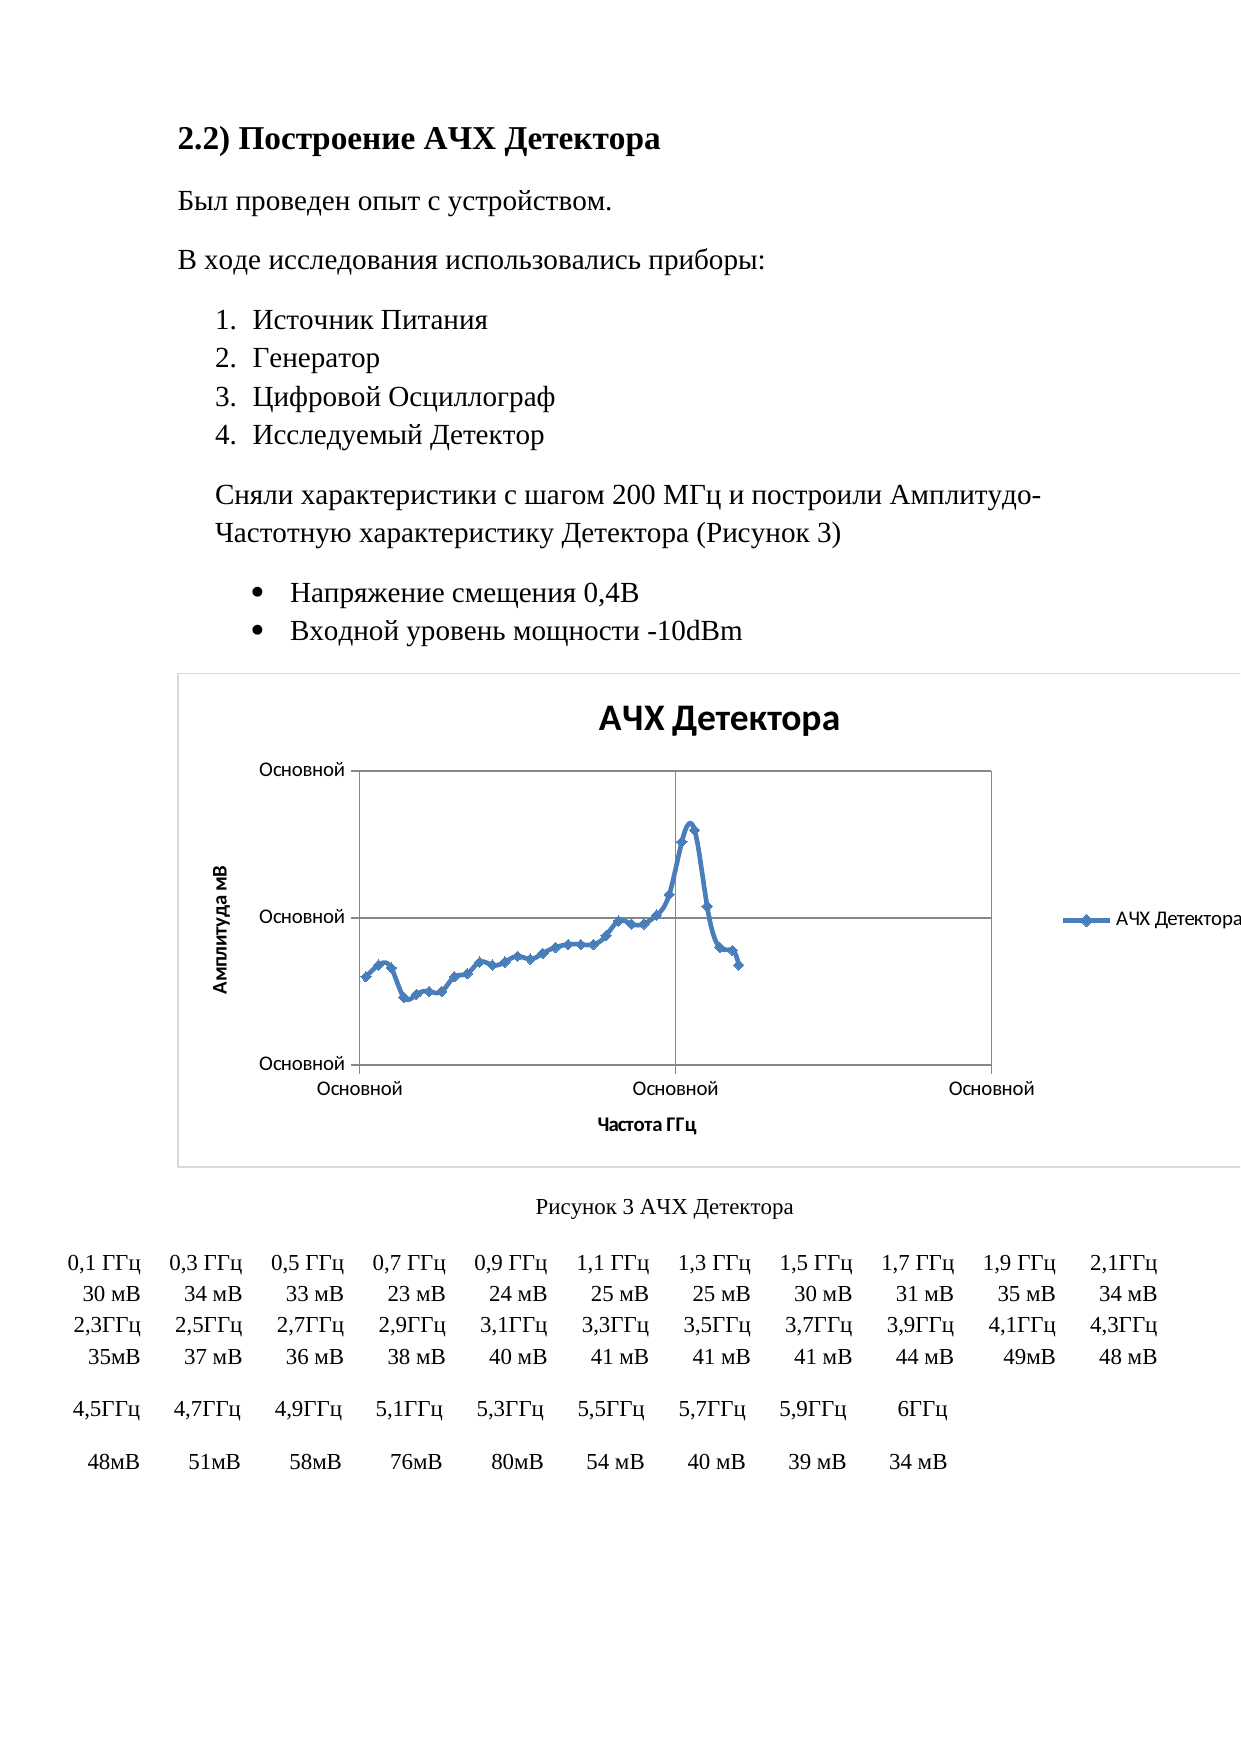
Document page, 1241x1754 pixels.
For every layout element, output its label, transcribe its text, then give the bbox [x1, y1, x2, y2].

table_cell 4,9ГГц [252, 1369, 353, 1422]
list Входной уровень мощности -10dBm [252, 613, 1152, 647]
list Напряжение смещения 0,4В [252, 575, 1152, 608]
text Рисунок 3 АЧХ Детектора [177, 1193, 1152, 1219]
table_header 1,7 ГГц [864, 1244, 965, 1275]
text В ходе исследования использовались приборы: [177, 242, 1152, 276]
text Был проведен опыт с устройством. [177, 183, 1152, 217]
table_cell 5,9ГГц [757, 1369, 858, 1422]
table_cell 2,9ГГц [355, 1307, 457, 1338]
table_cell 51мВ [151, 1422, 252, 1474]
table_cell 25 мВ [559, 1275, 660, 1307]
table_cell 41 мВ [660, 1338, 762, 1369]
table_cell 39 мВ [757, 1422, 858, 1474]
table_cell 5,7ГГц [656, 1369, 757, 1422]
text 2.2) Построение АЧХ Детектора [177, 118, 1152, 156]
table_cell 54 мВ [555, 1422, 656, 1474]
table_cell 6ГГц [858, 1369, 958, 1422]
table_cell 3,7ГГц [762, 1307, 863, 1338]
table_cell 2,5ГГц [152, 1307, 253, 1338]
table_cell 48 мВ [1067, 1338, 1168, 1369]
table_cell 2,3ГГц [50, 1307, 152, 1338]
table_cell 30 мВ [50, 1275, 152, 1307]
list Источник Питания [215, 302, 1152, 335]
text Сняли характеристики с шагом 200 МГц и построили Амплитудо-Частотную характеристику Детектора (Рисунок 3) [215, 477, 1152, 549]
table_cell 5,3ГГц [454, 1369, 555, 1422]
table_cell 40 мВ [457, 1338, 558, 1369]
table_header 2,1ГГц [1067, 1244, 1168, 1275]
table_header 0,3 ГГц [152, 1244, 253, 1275]
table_header 1,5 ГГц [762, 1244, 863, 1275]
table_cell 3,1ГГц [457, 1307, 558, 1338]
table_cell 23 мВ [355, 1275, 457, 1307]
table_cell 36 мВ [254, 1338, 355, 1369]
table_cell 58мВ [252, 1422, 353, 1474]
table_cell 44 мВ [864, 1338, 965, 1369]
table_header 0,5 ГГц [254, 1244, 355, 1275]
table_header 0,7 ГГц [355, 1244, 457, 1275]
table_cell 5,1ГГц [353, 1369, 454, 1422]
table_cell 2,7ГГц [254, 1307, 355, 1338]
table_cell 35 мВ [965, 1275, 1067, 1307]
table_cell 35мВ [50, 1338, 152, 1369]
table_header 1,1 ГГц [559, 1244, 660, 1275]
table_cell 34 мВ [152, 1275, 253, 1307]
table_cell 3,5ГГц [660, 1307, 762, 1338]
table_cell 34 мВ [858, 1422, 958, 1474]
table_cell 80мВ [454, 1422, 555, 1474]
table_cell 4,1ГГц [965, 1307, 1067, 1338]
table_header 1,9 ГГц [965, 1244, 1067, 1275]
list Цифровой Осциллограф [215, 379, 1152, 412]
table_cell 38 мВ [355, 1338, 457, 1369]
table_header 0,1 ГГц [50, 1244, 152, 1275]
table_cell 25 мВ [660, 1275, 762, 1307]
table_cell 31 мВ [864, 1275, 965, 1307]
table_cell 4,7ГГц [151, 1369, 252, 1422]
list Генератор [215, 340, 1152, 374]
table_cell 4,5ГГц [50, 1369, 151, 1422]
table_cell 5,5ГГц [555, 1369, 656, 1422]
table_cell 3,3ГГц [559, 1307, 660, 1338]
table_cell 33 мВ [254, 1275, 355, 1307]
list Исследуемый Детектор [215, 417, 1152, 451]
table_cell 4,3ГГц [1067, 1307, 1168, 1338]
table_cell 41 мВ [559, 1338, 660, 1369]
table_cell 30 мВ [762, 1275, 863, 1307]
table_cell 37 мВ [152, 1338, 253, 1369]
table_header 0,9 ГГц [457, 1244, 558, 1275]
table_cell 34 мВ [1067, 1275, 1168, 1307]
table_cell 41 мВ [762, 1338, 863, 1369]
table_cell 24 мВ [457, 1275, 558, 1307]
table_cell 3,9ГГц [864, 1307, 965, 1338]
table_cell 49мВ [965, 1338, 1067, 1369]
table_cell 48мВ [50, 1422, 151, 1474]
table_cell 76мВ [353, 1422, 454, 1474]
table_cell 40 мВ [656, 1422, 757, 1474]
table_header 1,3 ГГц [660, 1244, 762, 1275]
